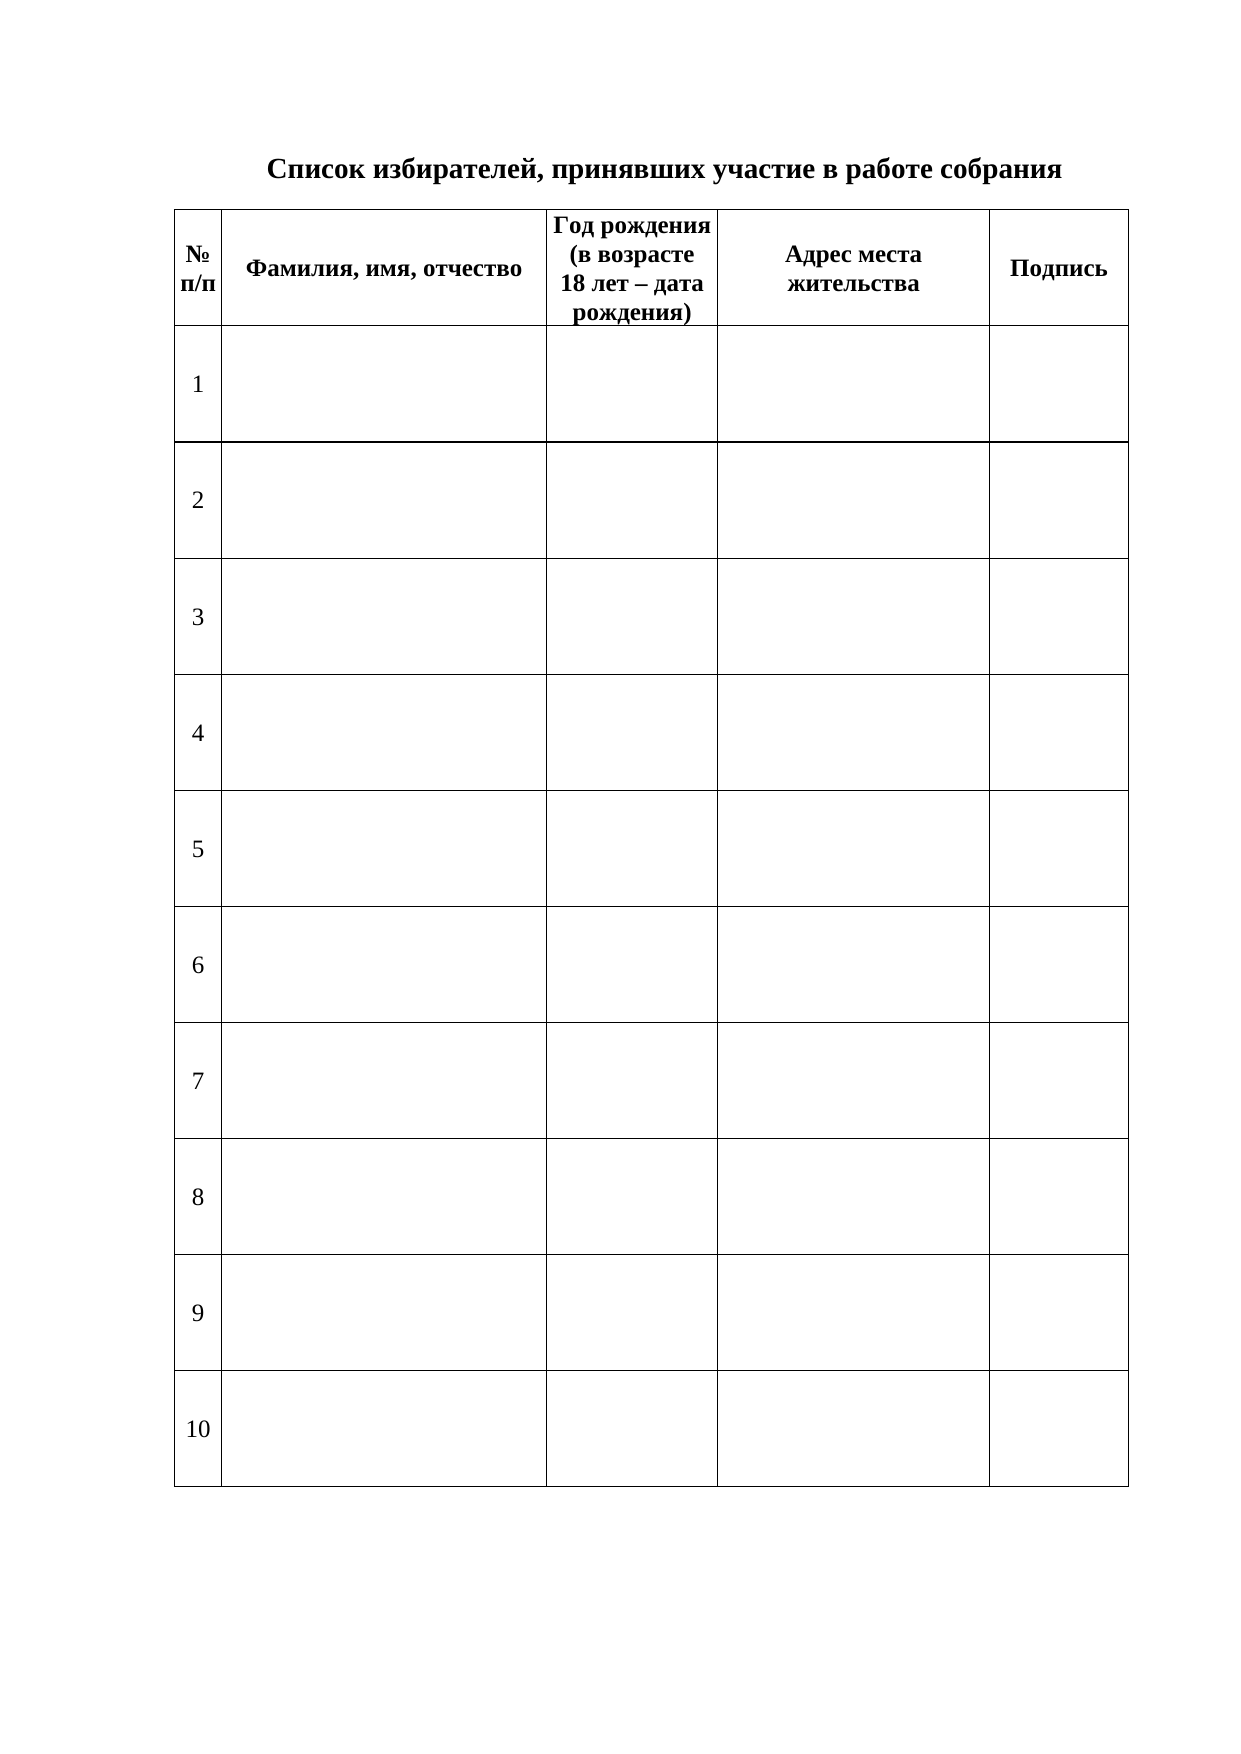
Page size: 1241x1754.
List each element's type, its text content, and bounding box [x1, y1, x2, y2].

table_cell [718, 791, 989, 906]
table_cell 6 [175, 907, 221, 1022]
table_cell [222, 326, 546, 441]
table_cell [990, 791, 1128, 906]
table_cell [547, 326, 717, 441]
table_cell [222, 1255, 546, 1370]
table_cell [718, 675, 989, 789]
table_cell [990, 559, 1128, 673]
table_header Подпись [990, 210, 1128, 325]
table_cell [222, 791, 546, 906]
table_cell [718, 326, 989, 441]
table_cell [990, 1023, 1128, 1138]
table_cell [718, 907, 989, 1022]
table_cell 5 [175, 791, 221, 906]
table_header Год рождения (в возрасте 18 лет – дата рождения) [547, 210, 717, 325]
table_header Адрес места жительства [718, 210, 989, 325]
table_cell [547, 791, 717, 906]
table_cell [547, 1023, 717, 1138]
table_cell 3 [175, 559, 221, 673]
table_cell [547, 559, 717, 673]
table_cell 1 [175, 326, 221, 441]
table_cell [222, 1023, 546, 1138]
table_cell [718, 1255, 989, 1370]
table_cell [718, 1371, 989, 1486]
table_cell [547, 1255, 717, 1370]
table_cell [547, 1139, 717, 1254]
table_cell [718, 1023, 989, 1138]
table_cell [222, 675, 546, 789]
table_cell 8 [175, 1139, 221, 1254]
table_cell 10 [175, 1371, 221, 1486]
table_cell 2 [175, 443, 221, 557]
text Список избирателей, принявших участие в работе собрания [177, 152, 1152, 185]
table_cell [547, 443, 717, 557]
table_cell [990, 675, 1128, 789]
table_header № п/п [175, 210, 221, 325]
table_cell 9 [175, 1255, 221, 1370]
table_cell 7 [175, 1023, 221, 1138]
table_cell [547, 1371, 717, 1486]
table_cell [990, 1255, 1128, 1370]
table_cell [222, 1139, 546, 1254]
table_cell [990, 907, 1128, 1022]
table_cell [990, 1139, 1128, 1254]
table_header Фамилия, имя, отчество [222, 210, 546, 325]
table_cell [222, 907, 546, 1022]
table_cell [222, 1371, 546, 1486]
table_cell 4 [175, 675, 221, 789]
table_cell [222, 443, 546, 557]
table_cell [547, 675, 717, 789]
table_cell [547, 907, 717, 1022]
table_cell [990, 443, 1128, 557]
table_cell [718, 1139, 989, 1254]
table_cell [990, 1371, 1128, 1486]
table_cell [222, 559, 546, 673]
table_cell [990, 326, 1128, 441]
table_cell [718, 443, 989, 557]
table_cell [718, 559, 989, 673]
